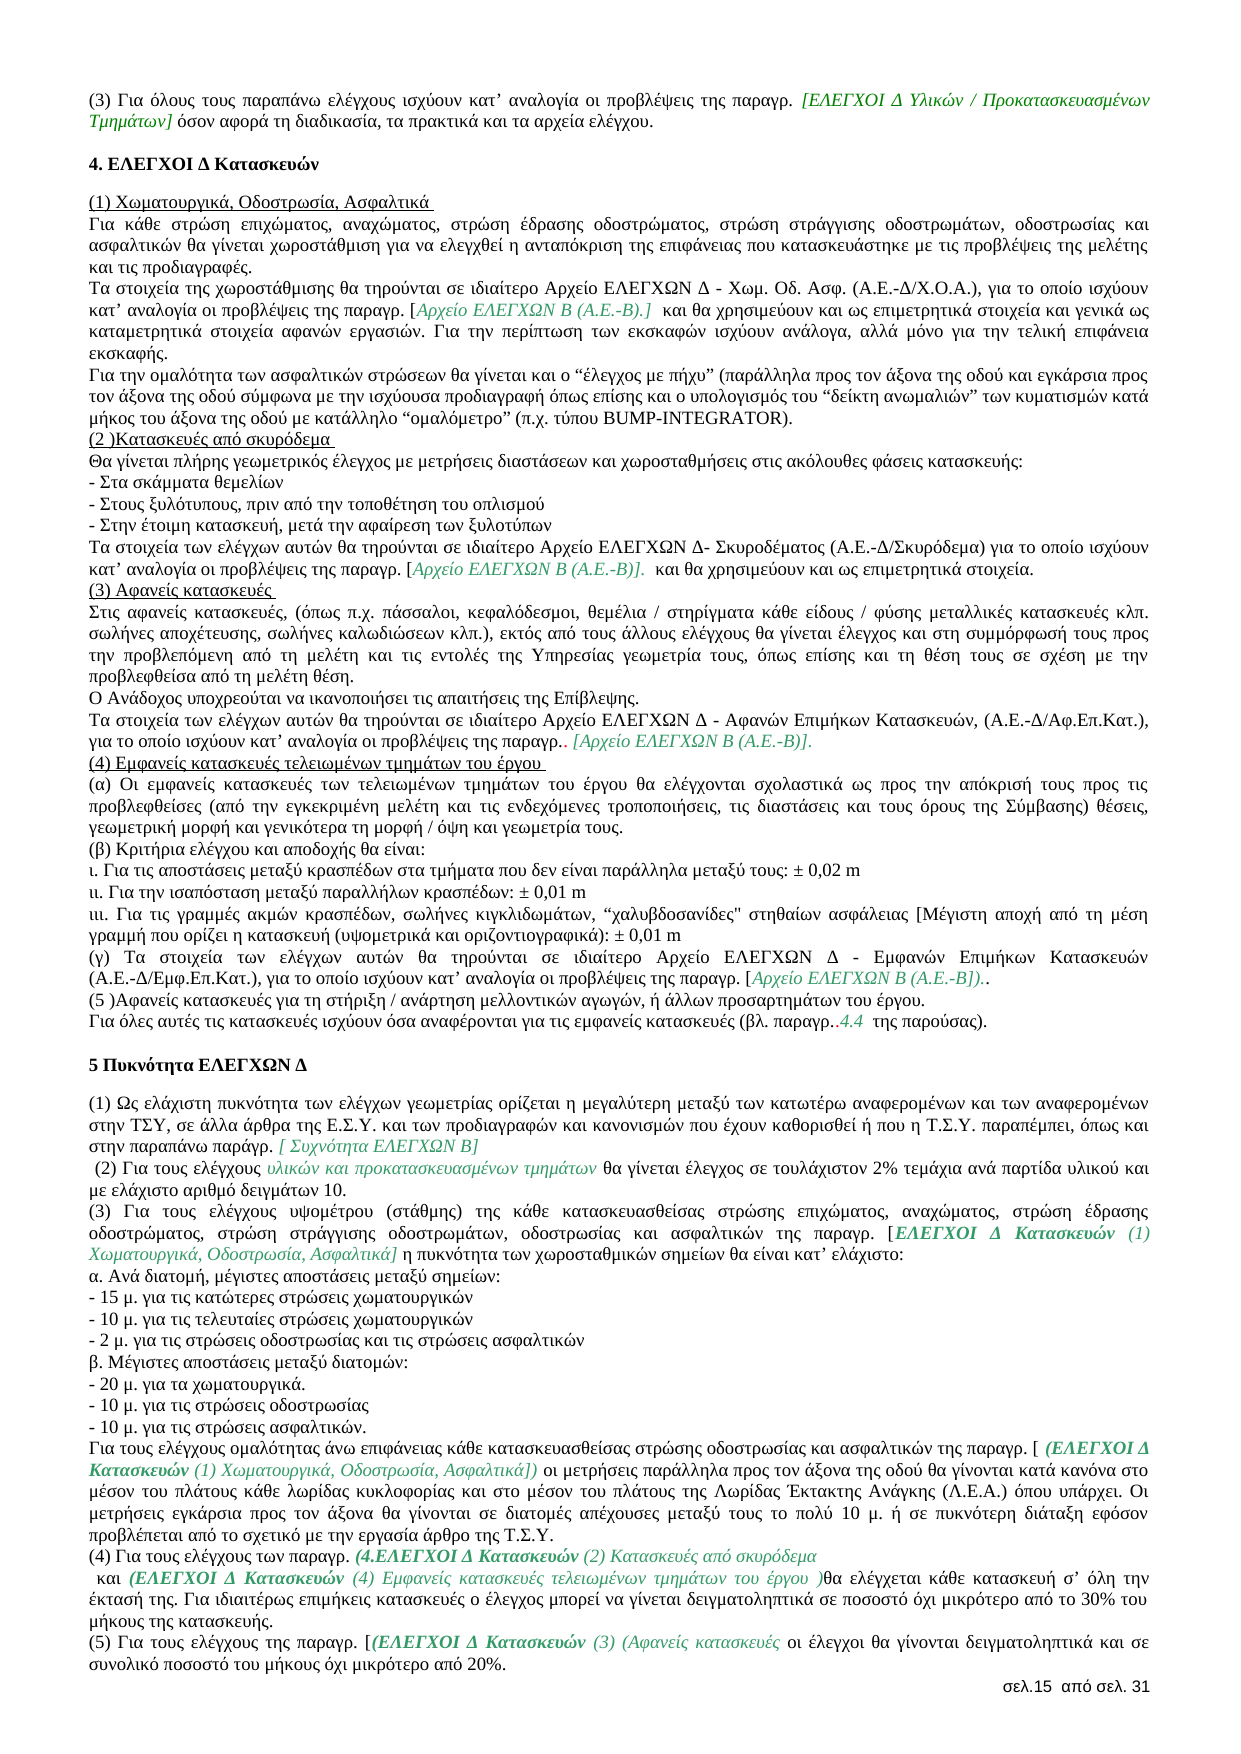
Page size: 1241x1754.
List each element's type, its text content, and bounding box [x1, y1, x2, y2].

text - για τις τελευταίες στρώσεις χωματουργικών [89, 1308, 1150, 1329]
text Ο Ανάδοχος υποχρεούται να ικανοποιήσει τις απαιτήσεις της Επίβλεψης. [89, 687, 1150, 708]
text - Στα σκάμματα θεμελίων [89, 471, 1150, 493]
text Θα γίνεται πλήρης γεωμετρικός έλεγχος με μετρήσεις διαστάσεων και χωροσταθμήσεις στις ακόλουθες φάσεις κατασκευής: [89, 450, 1150, 471]
text Για όλες αυτές τις κατασκευές ισχύουν όσα αναφέρονται για τις εμφανείς κατασκευές (βλ. παραγρ..4.4 της παρούσας). [89, 1010, 1150, 1032]
text 4. ΕΛΕΓΧΟΙ Δ Κατασκευών [89, 153, 1150, 175]
text Για κάθε στρώση επιχώματος, αναχώματος, στρώση έδρασης οδοστρώματος, στρώση στράγγισης οδοστρωμάτων, οδοστρωσίας και ασφαλτικών θα γίνεται χωροστάθμιση για να ελεγχθεί η ανταπόκριση της επιφάνειας που κατασκευάστηκε με τις προβλέψεις της μελέτης και τις προδιαγραφές. [89, 212, 1150, 277]
text - Στους ξυλότυπους, πριν από την τοποθέτηση του οπλισμού [89, 493, 1150, 514]
text Τα στοιχεία των ελέγχων αυτών θα τηρούνται σε ιδιαίτερο Αρχείο ΕΛΕΓΧΩΝ Δ - Αφανών Επιμήκων Κατασκευών, (Α.Ε.-Δ/Αφ.Επ.Κατ.), για το οποίο ισχύουν κατ’ αναλογία οι προβλέψεις της παραγρ.. [Αρχείο ΕΛΕΓΧΩΝ Β (Α.Ε.-Β)]. [89, 708, 1150, 752]
text Τα στοιχεία της χωροστάθμισης θα τηρούνται σε ιδιαίτερο Αρχείο ΕΛΕΓΧΩΝ Δ - Χωμ. Οδ. Ασφ. (Α.Ε.-Δ/Χ.Ο.Α.), για το οποίο ισχύουν κατ’ αναλογία οι προβλέψεις της παραγρ. [Αρχείο ΕΛΕΓΧΩΝ Β (Α.Ε.-Β).] και θα χρησιμεύουν και ως επιμετρητικά στοιχεία και γενικά ως καταμετρητικά στοιχεία αφανών εργασιών. Για την περίπτωση των εκσκαφών ισχύουν ανάλογα, αλλά μόνο για την τελική επιφάνεια εκσκαφής. [89, 277, 1150, 363]
text (γ) Τα στοιχεία των ελέγχων αυτών θα τηρούνται σε ιδιαίτερο Αρχείο ΕΛΕΓΧΩΝ Δ - Εμφανών Επιμήκων Κατασκευών (Α.Ε.-Δ/Εμφ.Επ.Κατ.), για το οποίο ισχύουν κατ’ αναλογία οι προβλέψεις της παραγρ. [Αρχείο ΕΛΕΓΧΩΝ Β (Α.Ε.-Β]).. [89, 946, 1150, 989]
text Για τους ελέγχους ομαλότητας άνω επιφάνειας κάθε κατασκευασθείσας στρώσης οδοστρωσίας και ασφαλτικών της παραγρ. [ (ΕΛΕΓΧΟΙ Δ Κατασκευών (1) Χωματουργικά, Οδοστρωσία, Ασφαλτικά]) οι μετρήσεις παράλληλα προς τον άξονα της οδού θα γίνονται κατά κανόνα στο μέσον του πλάτους κάθε λωρίδας κυκλοφορίας και στο μέσον του πλάτους της Λωρίδας Έκτακτης Ανάγκης (Λ.Ε.Α.) όπου υπάρχει. Οι μετρήσεις εγκάρσια προς τον άξονα θα γίνονται σε διατομές απέχουσες μεταξύ τους το πολύ ή σε πυκνότερη διάταξη εφόσον προβλέπεται από το σχετικό με την εργασία άρθρο της Τ.Σ.Υ. [89, 1437, 1150, 1545]
text ιιι. Για τις γραμμές ακμών κρασπέδων, σωλήνες κιγκλιδωμάτων, “χαλυβδοσανίδες" στηθαίων ασφάλειας [Μέγιστη αποχή από τη μέση γραμμή που ορίζει η κατασκευή (υψομετρικά και οριζοντιογραφικά): ± [89, 902, 1150, 946]
text α. Ανά διατομή, μέγιστες αποστάσεις μεταξύ σημείων: [89, 1265, 1150, 1286]
text ι. Για τις αποστάσεις μεταξύ κρασπέδων στα τμήματα που δεν είναι παράλληλα μεταξύ τους: ± [89, 859, 1150, 881]
text και (ΕΛΕΓΧΟΙ Δ Κατασκευών (4) Εμφανείς κατασκευές τελειωμένων τμημάτων του έργου )θα ελέγχεται κάθε κατασκευή σ’ όλη την έκτασή της. Για ιδιαιτέρως επιμήκεις κατασκευές ο έλεγχος μπορεί να γίνεται δειγματοληπτικά σε ποσοστό όχι μικρότερο από το 30% του μήκους της κατασκευής. [89, 1567, 1150, 1631]
text Στις αφανείς κατασκευές, (όπως π.χ. πάσσαλοι, κεφαλόδεσμοι, θεμέλια / στηρίγματα κάθε είδους / φύσης μεταλλικές κατασκευές κλπ. σωλήνες αποχέτευσης, σωλήνες καλωδιώσεων κλπ.), εκτός από τους άλλους ελέγχους θα γίνεται έλεγχος και στη συμμόρφωσή τους προς την προβλεπόμενη από τη μελέτη και τις εντολές της Υπηρεσίας γεωμετρία τους, όπως επίσης και τη θέση τους σε σχέση με την προβλεφθείσα από τη μελέτη θέση. [89, 601, 1150, 687]
text (2 )Κατασκευές από σκυρόδεμα [89, 428, 1150, 450]
text β. Μέγιστες αποστάσεις μεταξύ διατομών: [89, 1351, 1150, 1372]
text (3) Αφανείς κατασκευές [89, 579, 1150, 601]
text 5 Πυκνότητα ΕΛΕΓΧΩΝ Δ [89, 1053, 1150, 1075]
text - Στην έτοιμη κατασκευή, μετά την αφαίρεση των ξυλοτύπων [89, 514, 1150, 536]
text ιι. Για την ισαπόσταση μεταξύ παραλλήλων κρασπέδων: ± [89, 881, 1150, 902]
text Τα στοιχεία των ελέγχων αυτών θα τηρούνται σε ιδιαίτερο Αρχείο ΕΛΕΓΧΩΝ Δ- Σκυροδέματος (Α.Ε.-Δ/Σκυρόδεμα) για το οποίο ισχύουν κατ’ αναλογία οι προβλέψεις της παραγρ. [Αρχείο ΕΛΕΓΧΩΝ Β (Α.Ε.-Β)]. και θα χρησιμεύουν και ως επιμετρητικά στοιχεία. [89, 536, 1150, 579]
text (4) Για τους ελέγχους των παραγρ. (4.ΕΛΕΓΧΟΙ Δ Κατασκευών (2) Κατασκευές από σκυρόδεμα [89, 1545, 1150, 1567]
text (5 )Αφανείς κατασκευές για τη στήριξη / ανάρτηση μελλοντικών αγωγών, ή άλλων προσαρτημάτων του έργου. [89, 989, 1150, 1010]
text (2) Για τους ελέγχους υλικών και προκατασκευασμένων τμημάτων θα γίνεται έλεγχος σε τουλάχιστον 2% τεμάχια ανά παρτίδα υλικού και με ελάχιστο αριθμό δειγμάτων 10. [89, 1157, 1150, 1200]
text (3) Για τους ελέγχους υψομέτρου (στάθμης) της κάθε κατασκευασθείσας στρώσης επιχώματος, αναχώματος, στρώση έδρασης οδοστρώματος, στρώση στράγγισης οδοστρωμάτων, οδοστρωσίας και ασφαλτικών της παραγρ. [ΕΛΕΓΧΟΙ Δ Κατασκευών (1) Χωματουργικά, Οδοστρωσία, Ασφαλτικά] η πυκνότητα των χωροσταθμικών σημείων θα είναι κατ’ ελάχιστο: [89, 1200, 1150, 1265]
text - για τις στρώσεις ασφαλτικών. [89, 1416, 1150, 1437]
text - για τις στρώσεις οδοστρωσίας και τις στρώσεις ασφαλτικών [89, 1329, 1150, 1351]
text - για τις κατώτερες στρώσεις χωματουργικών [89, 1286, 1150, 1308]
text - για τα χωματουργικά. [89, 1372, 1150, 1394]
text (β) Κριτήρια ελέγχου και αποδοχής θα είναι: [89, 838, 1150, 859]
text (5) Για τους ελέγχους της παραγρ. [(ΕΛΕΓΧΟΙ Δ Κατασκευών (3) (Αφανείς κατασκευές οι έλεγχοι θα γίνονται δειγματοληπτικά και σε συνολικό ποσοστό του μήκους όχι μικρότερο από 20%. [89, 1631, 1150, 1674]
text (1) Ως ελάχιστη πυκνότητα των ελέγχων γεωμετρίας ορίζεται η μεγαλύτερη μεταξύ των κατωτέρω αναφερομένων και των αναφερομένων στην ΤΣΥ, σε άλλα άρθρα της Ε.Σ.Υ. και των προδιαγραφών και κανονισμών που έχουν καθορισθεί ή που η Τ.Σ.Υ. παραπέμπει, όπως και στην παραπάνω παράγρ. [ Συχνότητα ΕΛΕΓΧΩΝ Β] [89, 1092, 1150, 1157]
text (3) Για όλους τους παραπάνω ελέγχους ισχύουν κατ’ αναλογία οι προβλέψεις της παραγρ. [ΕΛΕΓΧΟΙ Δ Υλικών / Προκατασκευασμένων Τμημάτων] όσον αφορά τη διαδικασία, τα πρακτικά και τα αρχεία ελέγχου. [89, 89, 1150, 132]
text Για την ομαλότητα των ασφαλτικών στρώσεων θα γίνεται και ο “έλεγχος με πήχυ” (παράλληλα προς τον άξονα της οδού και εγκάρσια προς τον άξονα της οδού σύμφωνα με την ισχύουσα προδιαγραφή όπως επίσης και ο υπολογισμός του “δείκτη ανωμαλιών” των κυματισμών κατά μήκος του άξονα της οδού με κατάλληλο “ομαλόμετρο” (π.χ. τύπου BUMP-INTEGRATOR). [89, 363, 1150, 428]
text (α) Οι εμφανείς κατασκευές των τελειωμένων τμημάτων του έργου θα ελέγχονται σχολαστικά ως προς την απόκρισή τους προς τις προβλεφθείσες (από την εγκεκριμένη μελέτη και τις ενδεχόμενες τροποποιήσεις, τις διαστάσεις και τους όρους της Σύμβασης) θέσεις, γεωμετρική μορφή και γενικότερα τη μορφή / όψη και γεωμετρία τους. [89, 773, 1150, 838]
text (4) Εμφανείς κατασκευές τελειωμένων τμημάτων του έργου [89, 752, 1150, 773]
text (1) Χωματουργικά, Οδοστρωσία, Ασφαλτικά [89, 191, 1150, 212]
text - για τις στρώσεις οδοστρωσίας [89, 1394, 1150, 1416]
